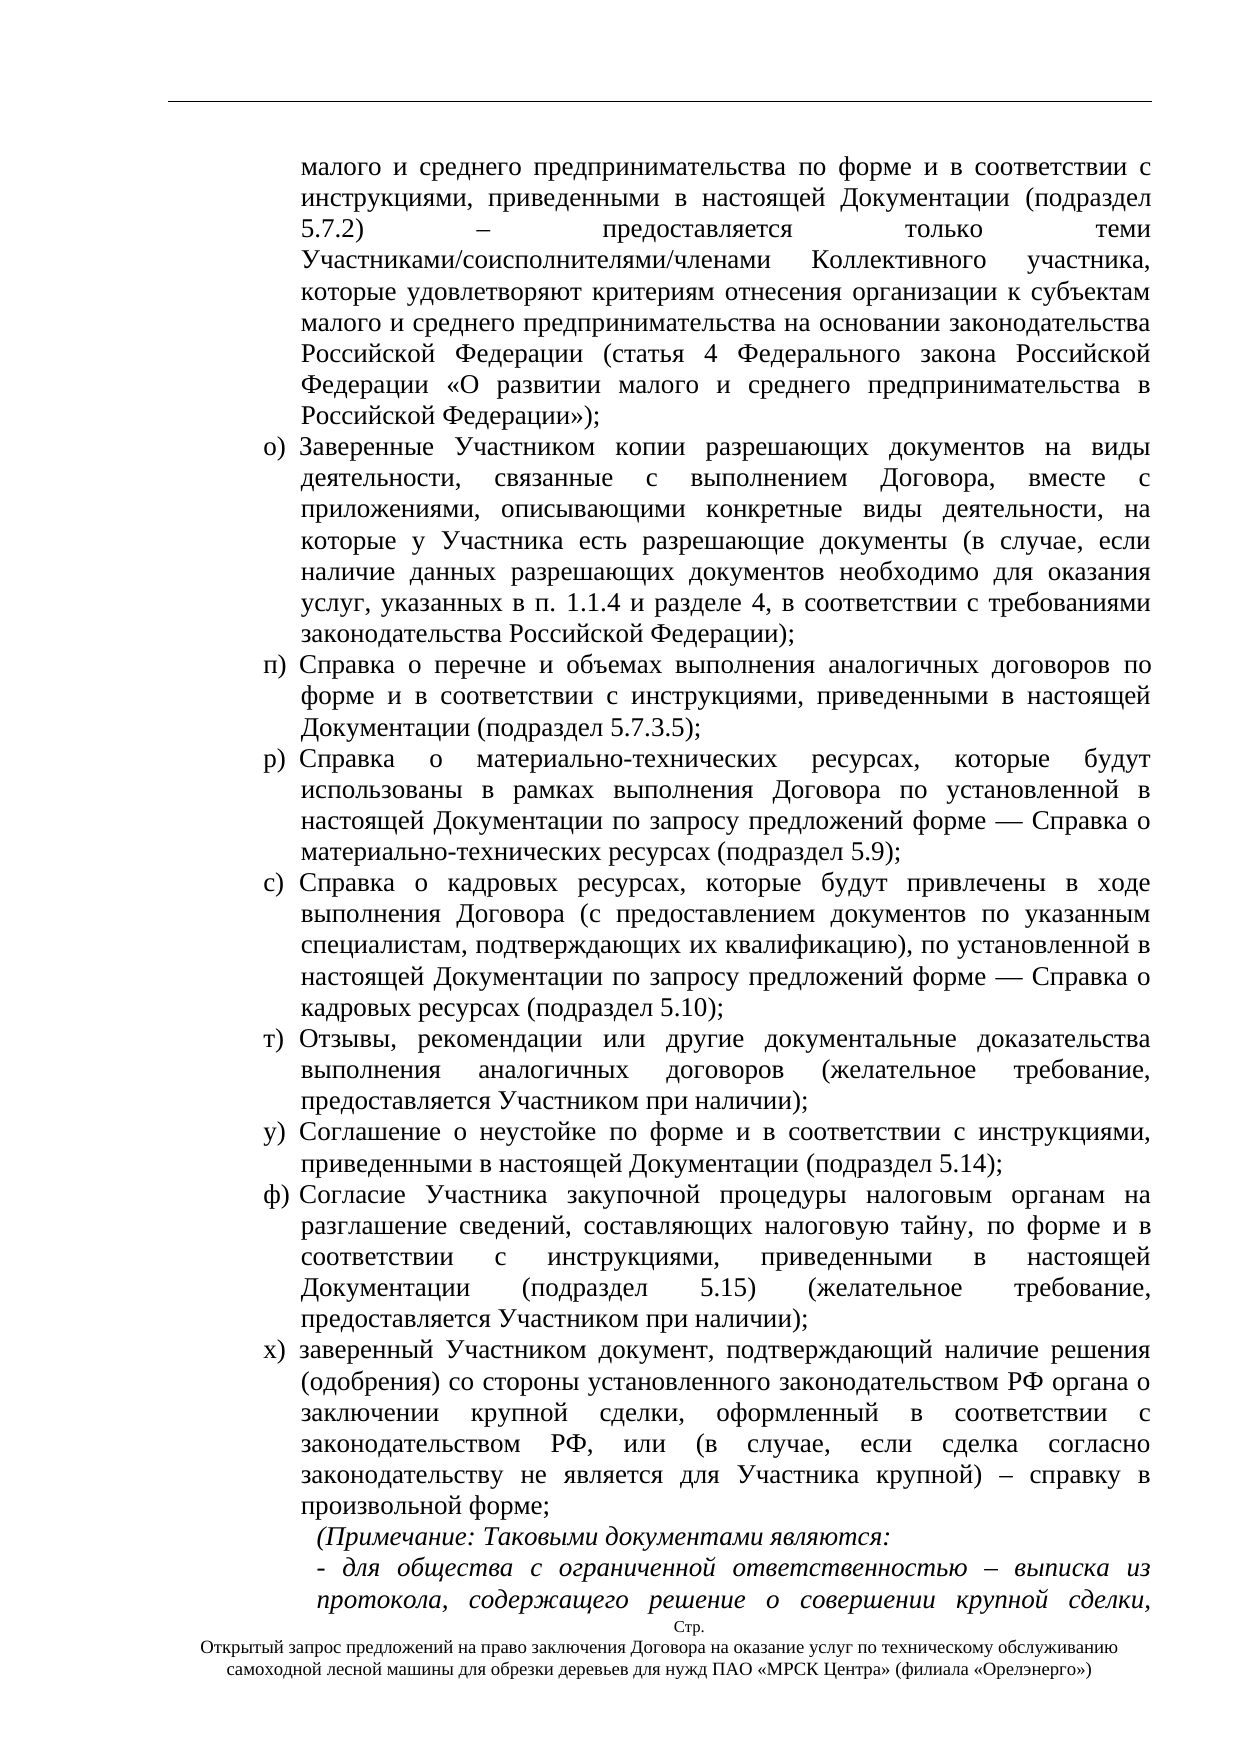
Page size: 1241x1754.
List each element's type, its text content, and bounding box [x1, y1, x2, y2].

list Справка о кадровых ресурсах, которые будут привлечены в ходе выполнения Договора (с предоставлением документов по указанным специалистам, подтверждающих их квалификацию), по установленной в настоящей Документации по запросу предложений форме — Справка о кадровых ресурсах (подраздел 5.10); [263, 866, 1152, 1022]
list Справка о перечне и объемах выполнения аналогичных договоров по форме и в соответствии с инструкциями, приведенными в настоящей Документации (подраздел 5.7.3.5); [263, 648, 1152, 742]
list Заверенные Участником копии разрешающих документов на виды деятельности, связанные с выполнением Договора, вместе с приложениями, описывающими конкретные виды деятельности, на которые у Участника есть разрешающие документы (в случае, если наличие данных разрешающих документов необходимо для оказания услуг, указанных в п. 1.1.4 и разделе 4, в соответствии с требованиями законодательства Российской Федерации); [263, 430, 1152, 648]
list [263, 150, 1152, 430]
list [316, 1552, 1152, 1614]
list (Примечание: Таковыми документами являются: [316, 1520, 1152, 1552]
list Соглашение о неустойке по форме и в соответствии с инструкциями, приведенными в настоящей Документации (подраздел 5.14); [263, 1116, 1152, 1178]
list заверенный Участником документ, подтверждающий наличие решения (одобрения) со стороны установленного законодательством РФ органа о заключении крупной сделки, оформленный в соответствии с законодательством РФ, или (в случае, если сделка согласно законодательству не является для Участника крупной) – справку в произвольной форме; [263, 1333, 1152, 1520]
list Согласие Участника закупочной процедуры налоговым органам на разглашение сведений, составляющих налоговую тайну, по форме и в соответствии с инструкциями, приведенными в настоящей Документации (подраздел 5.15) (желательное требование, предоставляется Участником при наличии); [263, 1178, 1152, 1333]
list Справка о материально-технических ресурсах, которые будут использованы в рамках выполнения Договора по установленной в настоящей Документации по запросу предложений форме — Справка о материально-технических ресурсах (подраздел 5.9); [263, 742, 1152, 866]
list Отзывы, рекомендации или другие документальные доказательства выполнения аналогичных договоров (желательное требование, предоставляется Участником при наличии); [263, 1022, 1152, 1116]
